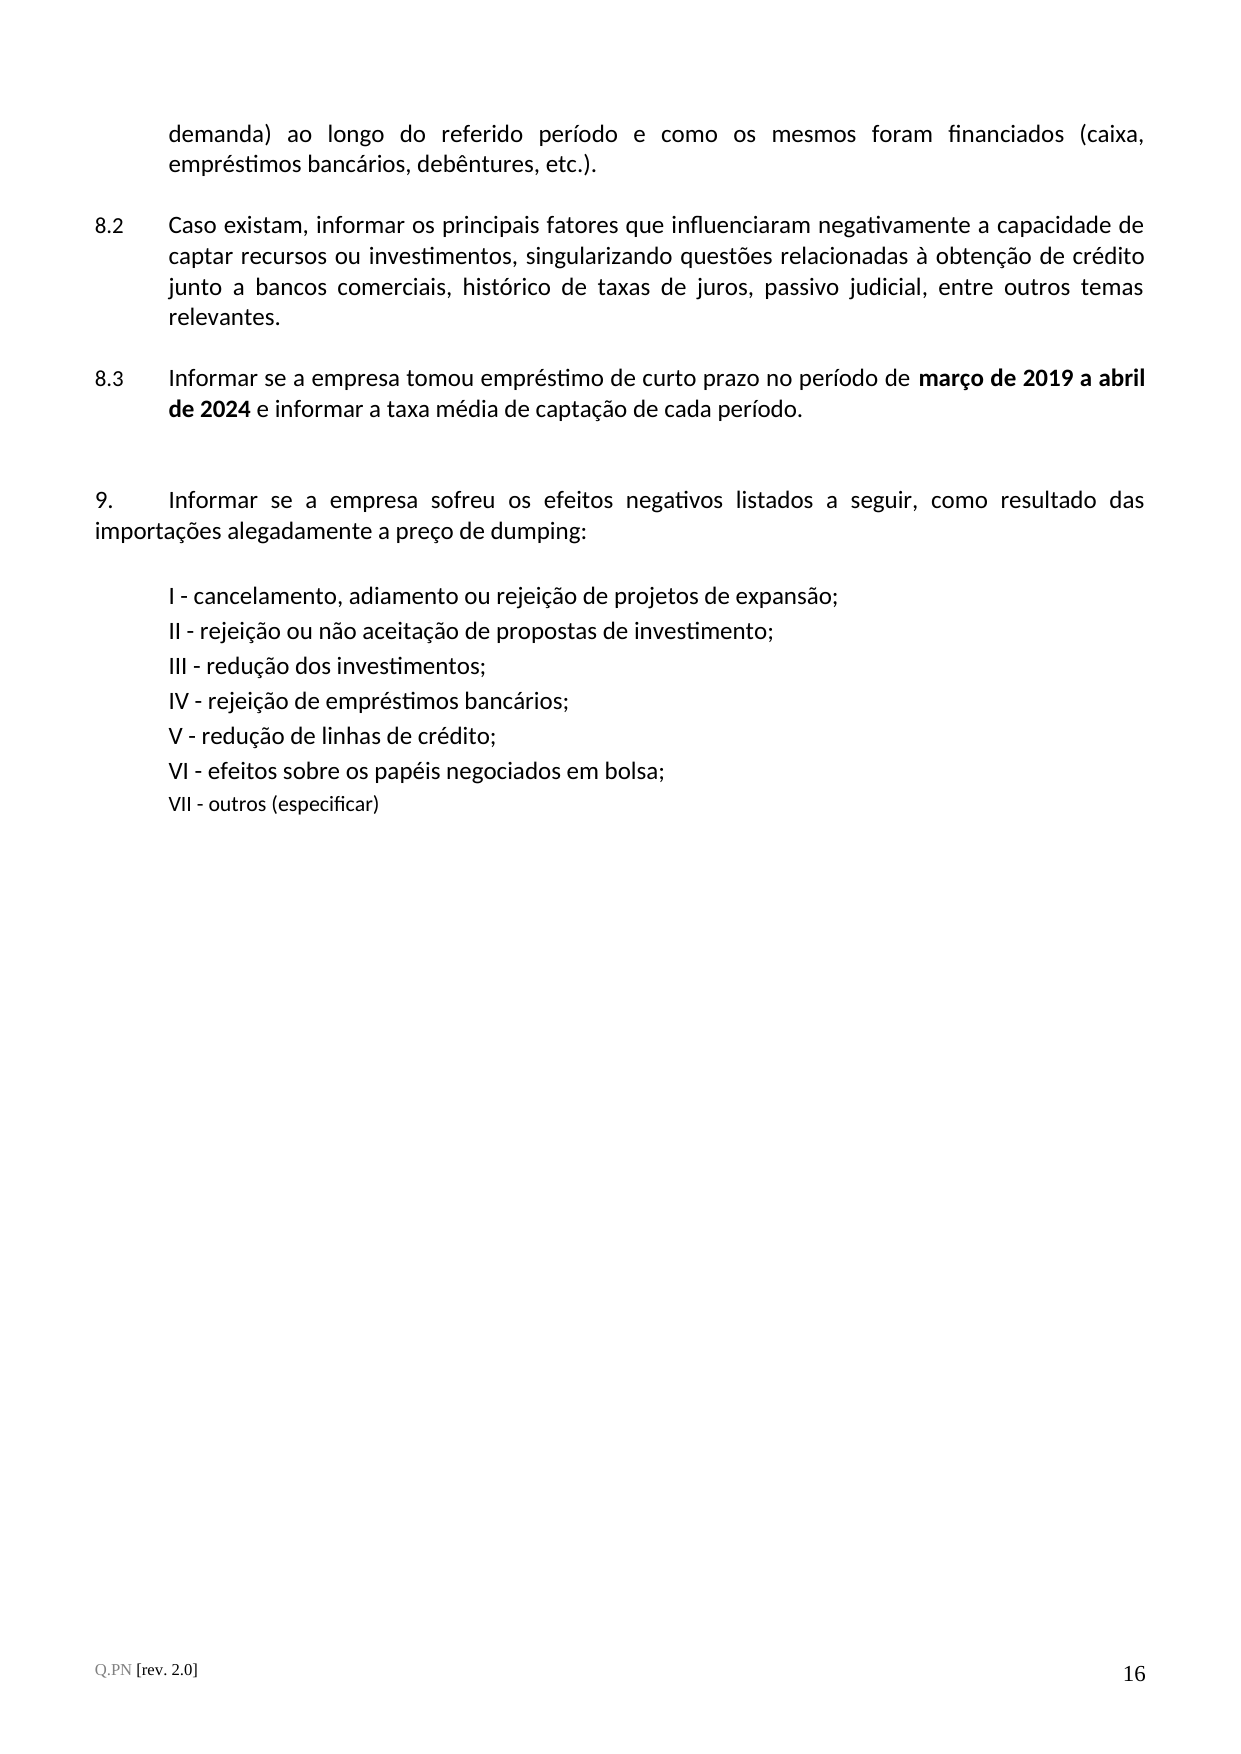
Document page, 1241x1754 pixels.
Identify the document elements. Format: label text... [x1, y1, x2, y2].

text II - rejeição ou não aceitação de propostas de investimento; [168, 615, 1146, 646]
text IV - rejeição de empréstimos bancários; [168, 685, 1146, 716]
text VII - outros (especificar) [168, 790, 1146, 817]
list Informar se a empresa tomou empréstimo de curto prazo no período de março de 2019 a abril de 2024 e informar a taxa média de captação de cada período. [94, 362, 1146, 423]
text I - cancelamento, adiamento ou rejeição de projetos de expansão; [168, 580, 1146, 611]
text III - redução dos investimentos; [168, 650, 1146, 681]
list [95, 118, 1146, 179]
text VI - efeitos sobre os papéis negociados em bolsa; [168, 755, 1146, 786]
text V - redução de linhas de crédito; [168, 720, 1146, 751]
subtitle 9. Informar se a empresa sofreu os efeitos negativos listados a seguir, como resultado das importações alegadamente a preço de dumping: [94, 484, 1146, 545]
list Caso existam, informar os principais fatores que influenciaram negativamente a capacidade de captar recursos ou investimentos, singularizando questões relacionadas à obtenção de crédito junto a bancos comerciais, histórico de taxas de juros, passivo judicial, entre outros temas relevantes. [94, 210, 1146, 332]
